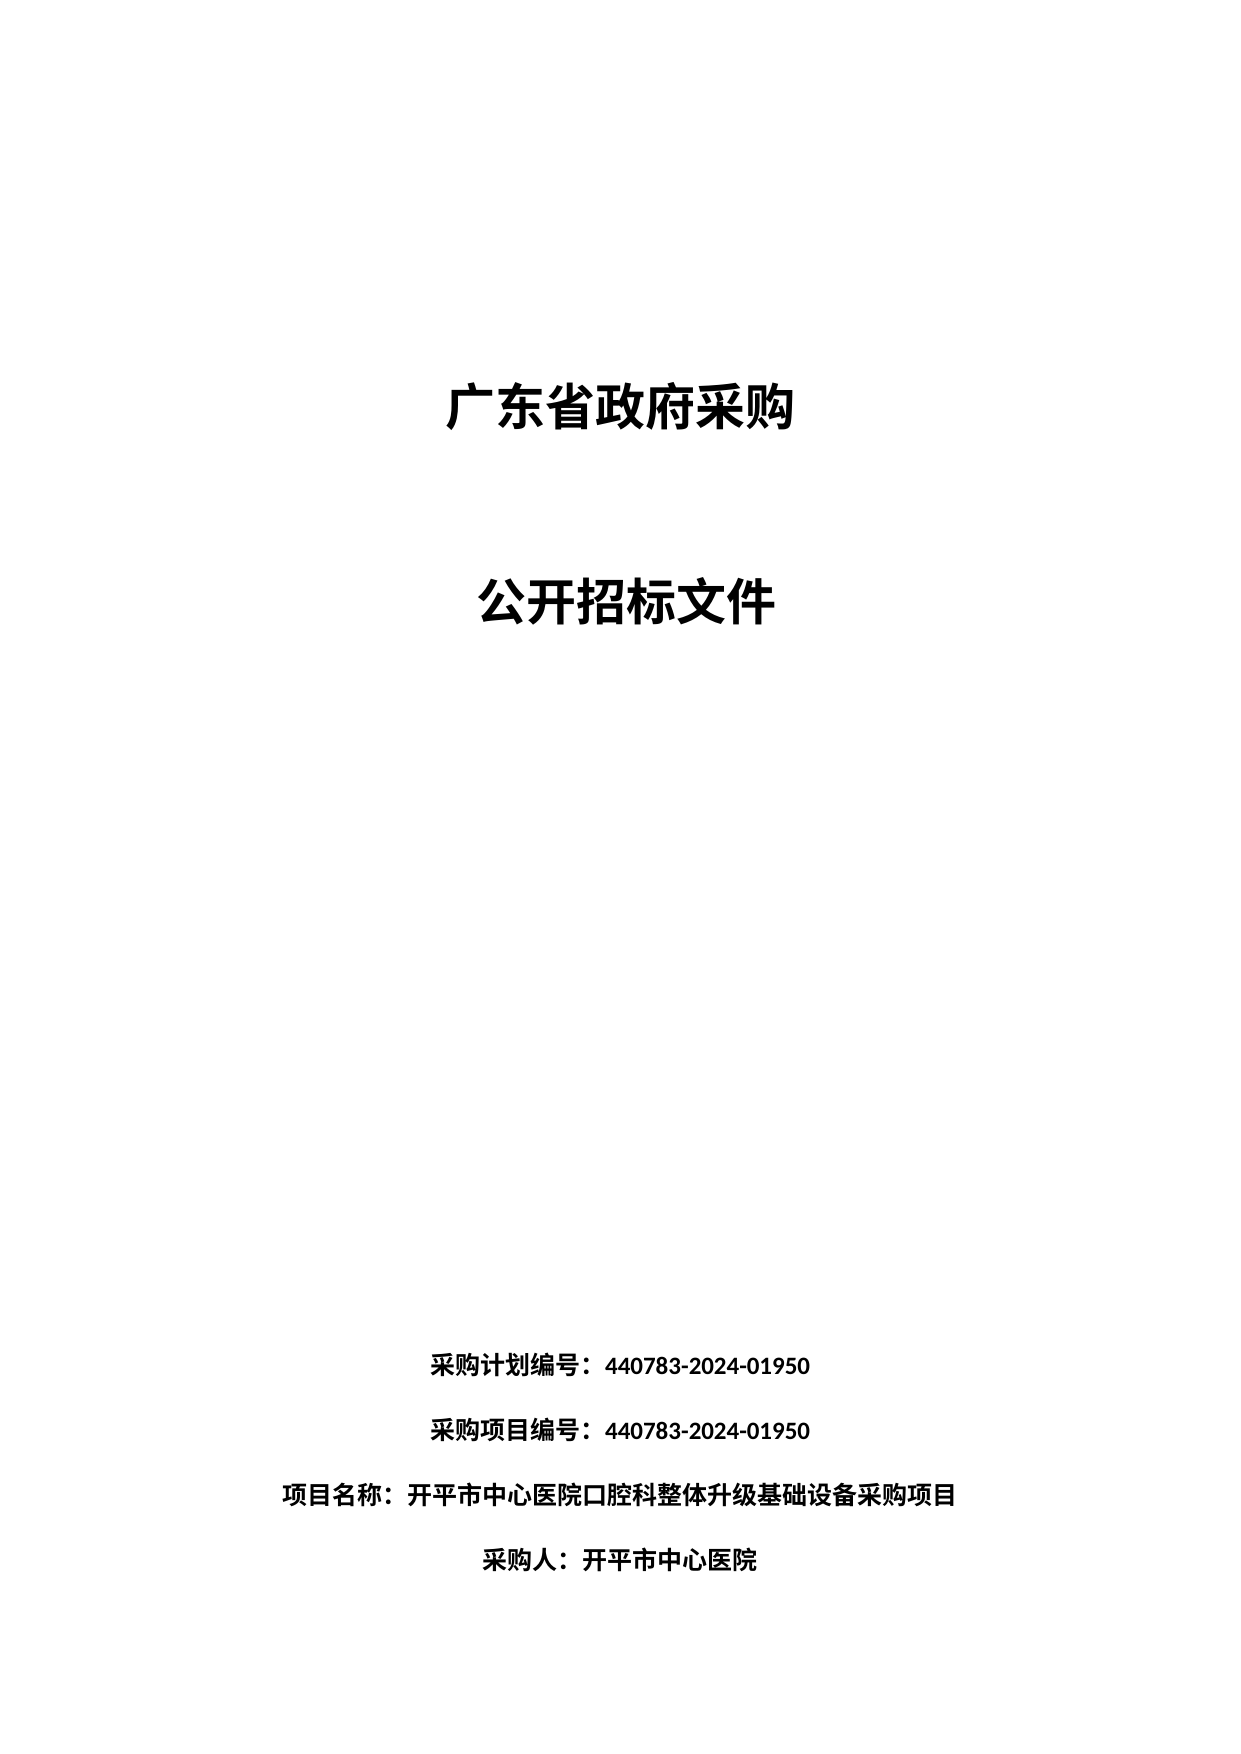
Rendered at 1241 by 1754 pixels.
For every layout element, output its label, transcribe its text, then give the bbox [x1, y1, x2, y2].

text 采购计划编号：440783-2024-01950 [187, 1332, 1053, 1397]
text 广东省政府采购 [187, 357, 1053, 454]
text 项目名称：开平市中心医院口腔科整体升级基础设备采购项目 [187, 1462, 1053, 1527]
text 公开招标文件 [187, 552, 1053, 1332]
text 采购人：开平市中心医院 [187, 1527, 1053, 1592]
text 采购项目编号：440783-2024-01950 [187, 1397, 1053, 1462]
